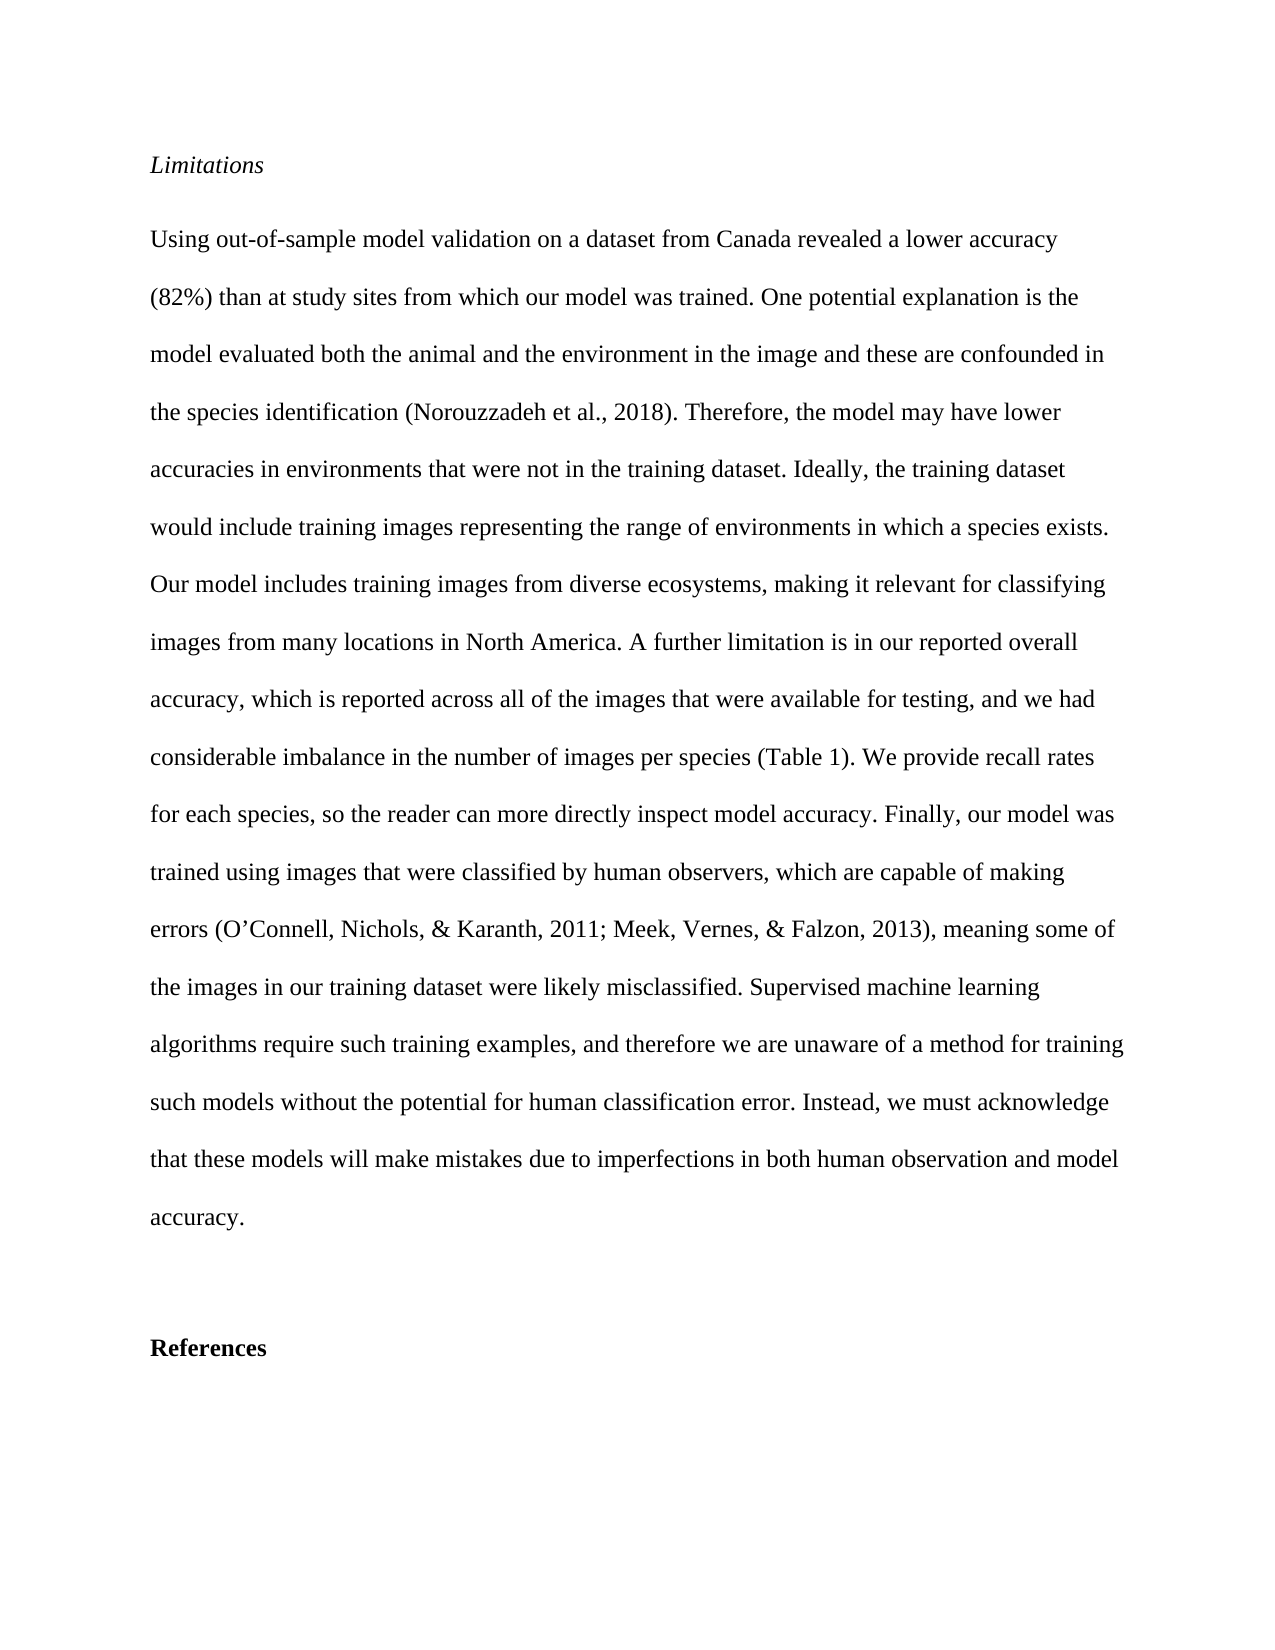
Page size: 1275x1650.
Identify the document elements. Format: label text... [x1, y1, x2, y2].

text Limitations [150, 150, 1125, 179]
text Using out-of-sample model validation on a dataset from Canada revealed a lower accuracy (82%) than at study sites from which our model was trained. One potential explanation is the model evaluated both the animal and the environment in the image and these are confounded in the species identification (Norouzzadeh et al., 2018). Therefore, the model may have lower accuracies in environments that were not in the training dataset. Ideally, the training dataset would include training images representing the range of environments in which a species exists. Our model includes training images from diverse ecosystems, making it relevant for classifying images from many locations in North America. A further limitation is in our reported overall accuracy, which is reported across all of the images that were available for testing, and we had considerable imbalance in the number of images per species (Table 1). We provide recall rates for each species, so the reader can more directly inspect model accuracy. Finally, our model was trained using images that were classified by human observers, which are capable of making errors (O’Connell, Nichols, & Karanth, 2011; Meek, Vernes, & Falzon, 2013), meaning some of the images in our training dataset were likely misclassified. Supervised machine learning algorithms require such training examples, and therefore we are unaware of a method for training such models without the potential for human classification error. Instead, we must acknowledge that these models will make mistakes due to imperfections in both human observation and model accuracy. [150, 224, 1125, 1230]
text References [150, 1333, 1125, 1362]
